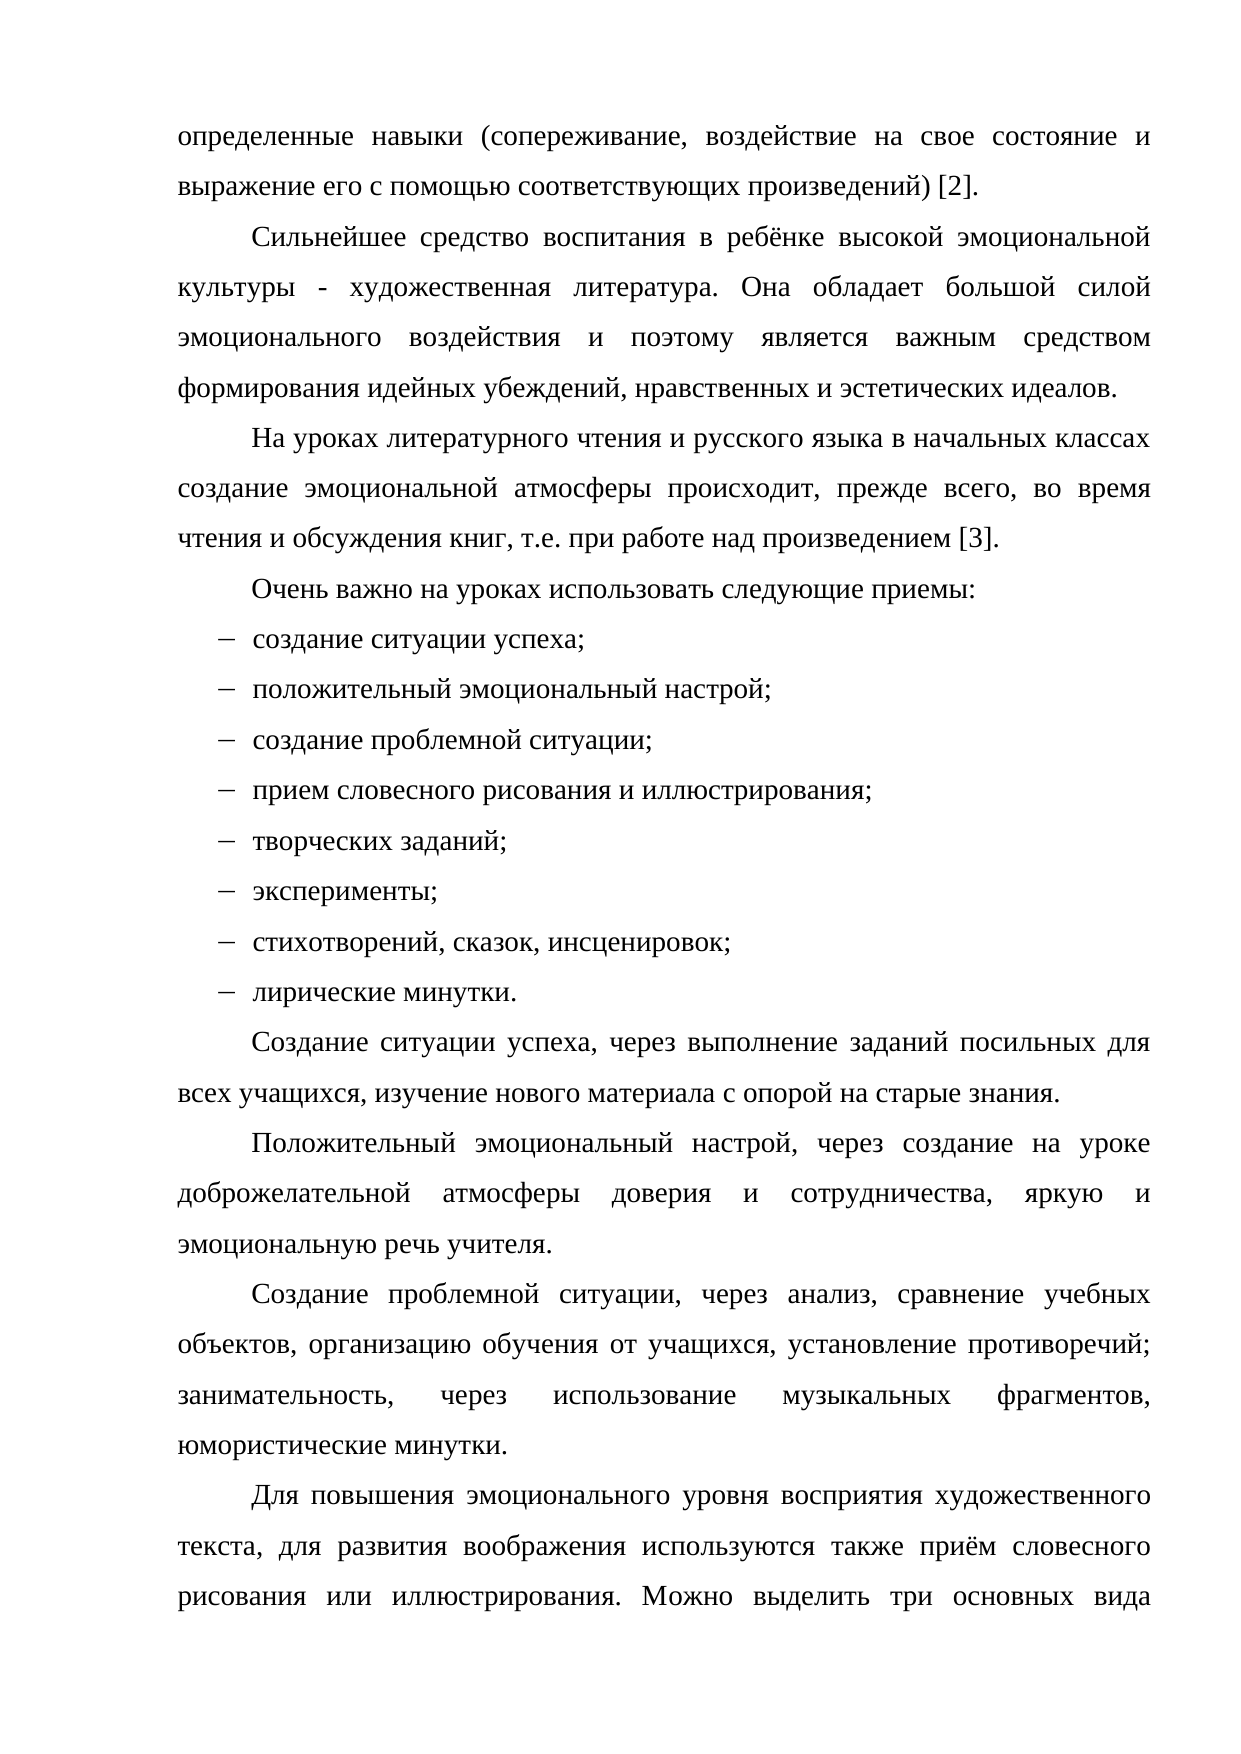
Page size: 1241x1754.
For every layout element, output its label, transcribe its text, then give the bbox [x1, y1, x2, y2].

text Создание проблемной ситуации, через анализ, сравнение учебных объектов, организацию обучения от учащихся, установление противоречий; занимательность, через использование музыкальных фрагментов, юмористические минутки. [177, 1276, 1152, 1461]
text На уроках литературного чтения и русского языка в начальных классах создание эмоциональной атмосферы происходит, прежде всего, во время чтения и обсуждения книг, т.е. при работе над произведением [3]. [177, 420, 1152, 554]
text Сильнейшее средство воспитания в ребёнке высокой эмоциональной культуры - художественная литература. Она обладает большой силой эмоционального воздействия и поэтому является важным средством формирования идейных убеждений, нравственных и эстетических идеалов. [177, 219, 1152, 403]
text Положительный эмоциональный настрой, через создание на уроке доброжелательной атмосферы доверия и сотрудничества, яркую и эмоциональную речь учителя. [177, 1125, 1152, 1259]
list лирические минутки. [215, 974, 1152, 1008]
list эксперименты; [215, 873, 1152, 907]
list создание проблемной ситуации; [215, 722, 1152, 756]
list создание ситуации успеха; [215, 621, 1152, 655]
text Создание ситуации успеха, через выполнение заданий посильных для всех учащихся, изучение нового материала с опорой на старые знания. [177, 1024, 1152, 1108]
list положительный эмоциональный настрой; [215, 672, 1152, 705]
list прием словесного рисования и иллюстрирования; [215, 772, 1152, 806]
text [177, 1477, 1152, 1612]
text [177, 118, 1152, 202]
list творческих заданий; [215, 823, 1152, 857]
list стихотворений, сказок, инсценировок; [215, 924, 1152, 957]
text Очень важно на уроках использовать следующие приемы: [177, 571, 1152, 604]
